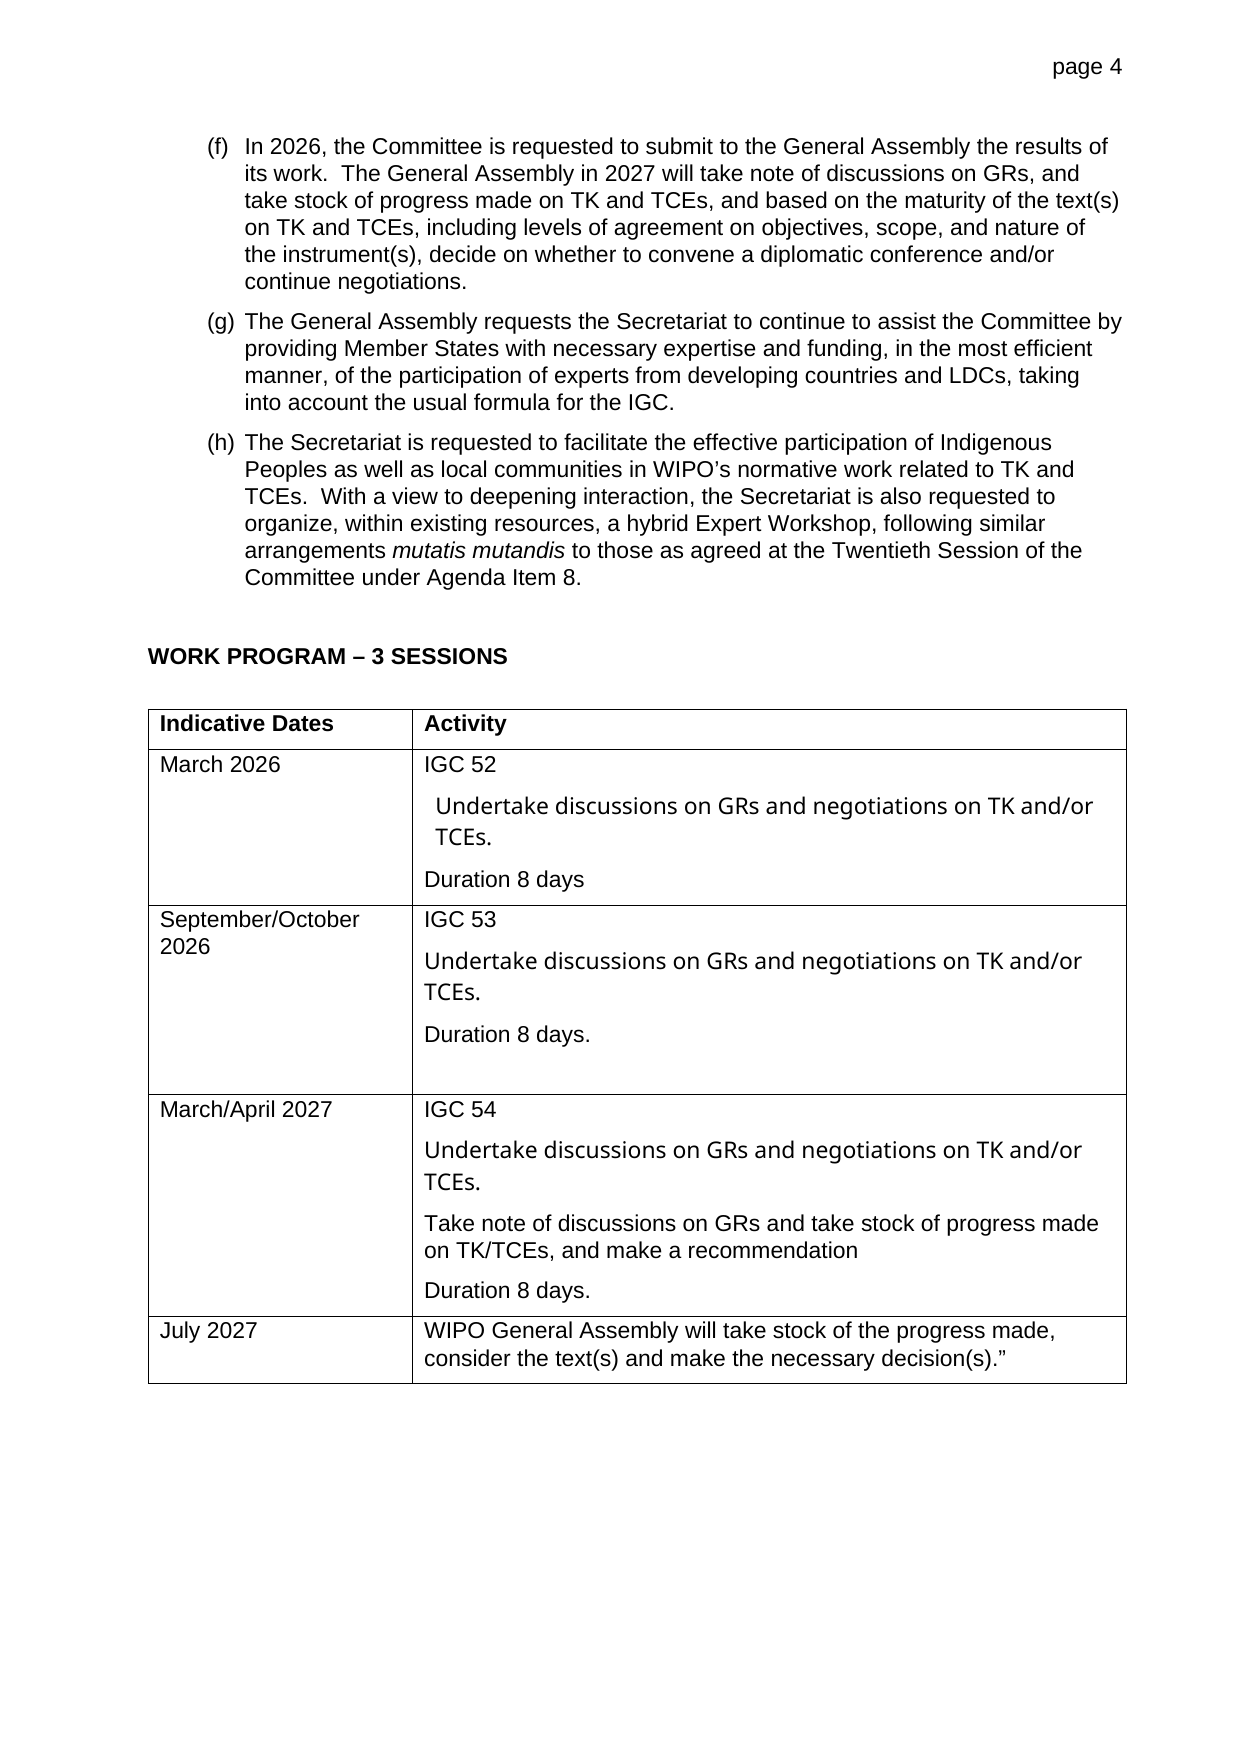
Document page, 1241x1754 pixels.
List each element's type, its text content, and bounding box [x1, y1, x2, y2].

subtitle Work Program – 3 Sessions [148, 643, 1122, 670]
table_cell July 2027 [149, 1317, 412, 1383]
table_header Indicative Dates [149, 710, 412, 749]
table_cell March/April 2027 [149, 1095, 412, 1316]
table_cell IGC 54 Undertake discussions on GRs and negotiations on TK and/or TCEs. Take note of discussions on GRs and take stock of progress made on TK/TCEs, and make a recommendation Duration 8 days. [413, 1095, 1126, 1316]
table_header Activity [413, 710, 1126, 749]
list In 2026, the Committee is requested to submit to the General Assembly the results of its work. The General Assembly in 2027 will take note of discussions on GRs, and take stock of progress made on TK and TCEs, and based on the maturity of the text(s) on TK and TCEs, including levels of agreement on objectives, scope, and nature of the instrument(s), decide on whether to convene a diplomatic conference and/or continue negotiations. [207, 132, 1122, 295]
list The Secretariat is requested to facilitate the effective participation of Indigenous Peoples as well as local communities in WIPO’s normative work related to TK and TCEs. With a view to deepening interaction, the Secretariat is also requested to organize, within existing resources, a hybrid Expert Workshop, following similar arrangements mutatis mutandis to those as agreed at the Twentieth Session of the Committee under Agenda Item 8. [207, 428, 1122, 591]
table_cell IGC 53 Undertake discussions on GRs and negotiations on TK and/or TCEs. Duration 8 days. [413, 906, 1126, 1094]
table_cell September/October 2026 [149, 906, 412, 1094]
table_cell March 2026 [149, 750, 412, 904]
table_cell WIPO General Assembly will take stock of the progress made, consider the text(s) and make the necessary decision(s).” [413, 1317, 1126, 1383]
table_cell IGC 52 Undertake discussions on GRs and negotiations on TK and/or TCEs. Duration 8 days [413, 750, 1126, 904]
list The General Assembly requests the Secretariat to continue to assist the Committee by providing Member States with necessary expertise and funding, in the most efficient manner, of the participation of experts from developing countries and LDCs, taking into account the usual formula for the IGC. [207, 307, 1122, 416]
